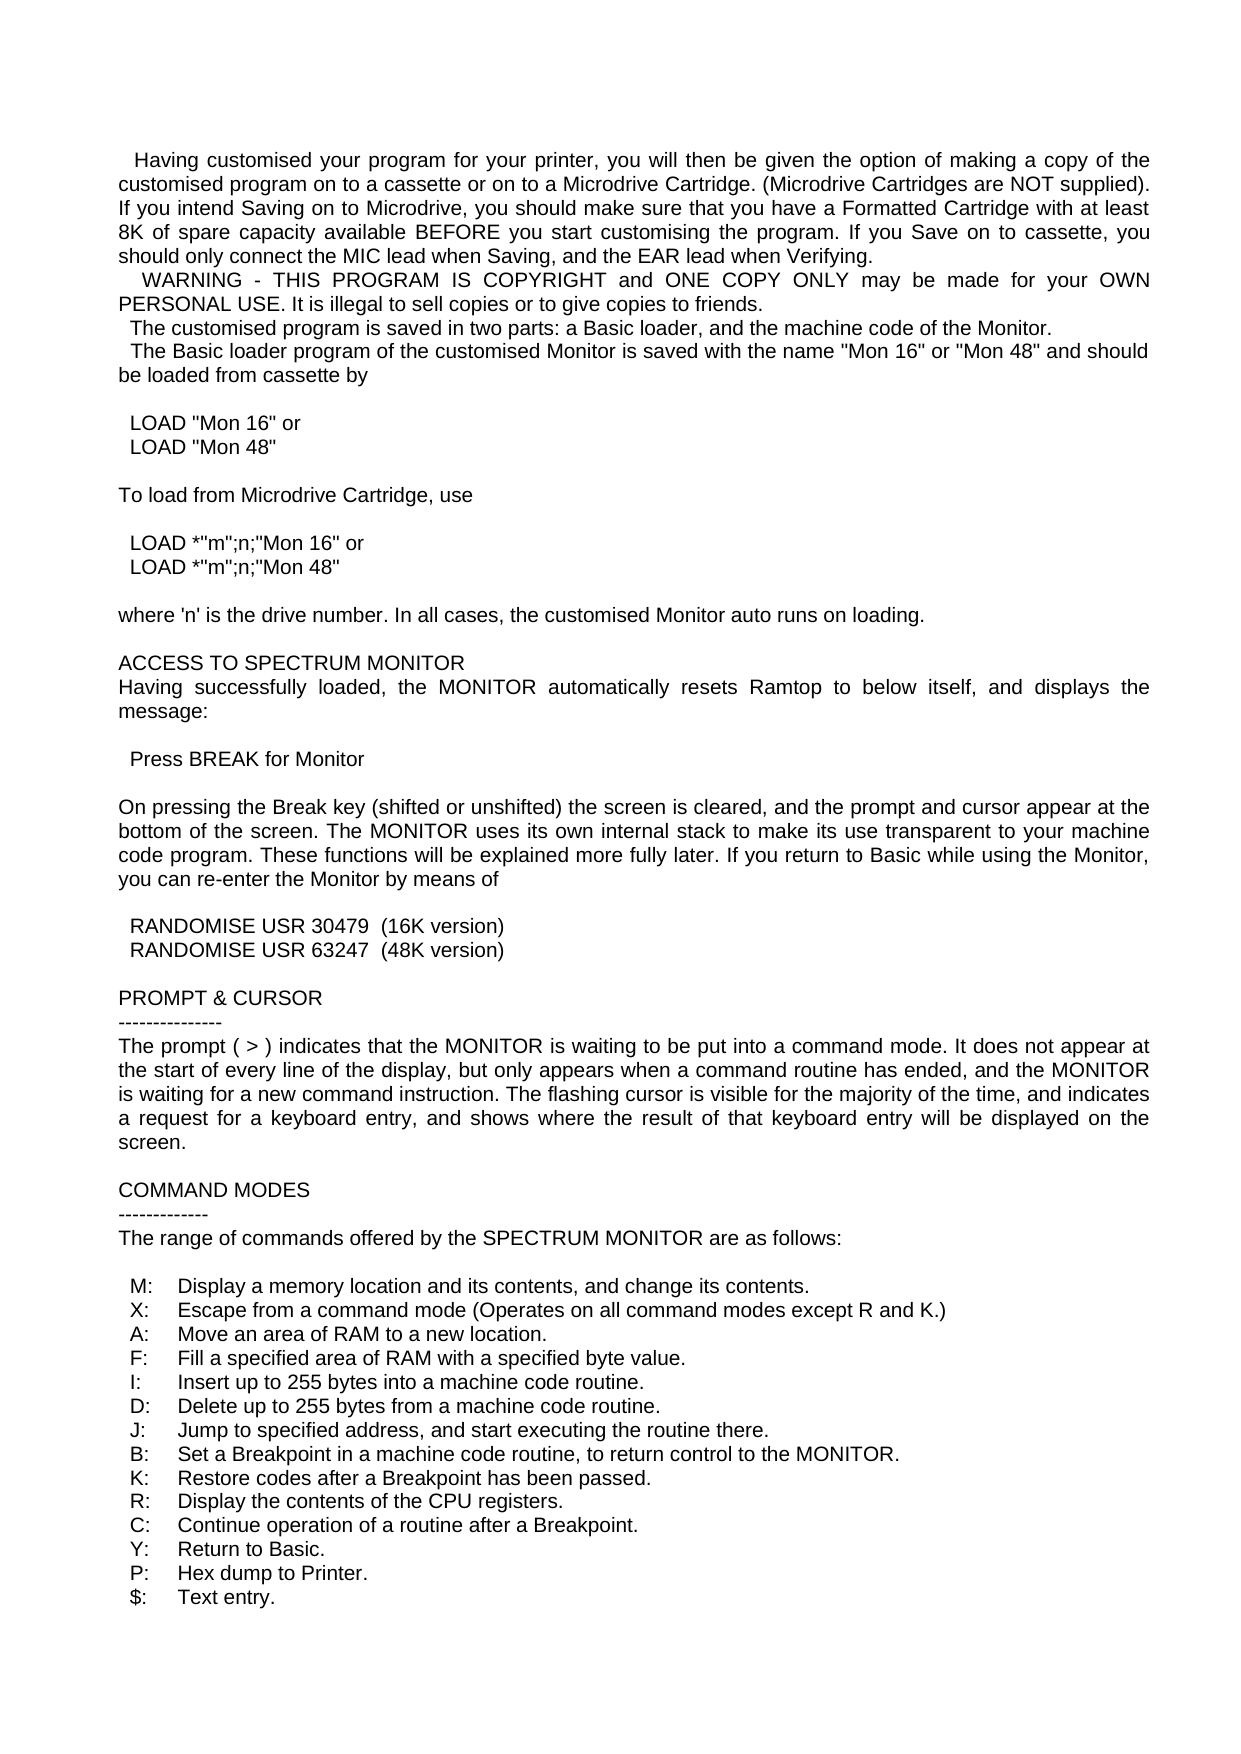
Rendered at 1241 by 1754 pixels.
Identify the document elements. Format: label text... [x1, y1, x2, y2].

text D: Delete up to 255 bytes from a machine code routine. [118, 1393, 1152, 1417]
text WARNING - THIS PROGRAM IS COPYRIGHT and ONE COPY ONLY may be made for your OWN PERSONAL USE. It is illegal to sell copies or to give copies to friends. [118, 267, 1152, 315]
text Having customised your program for your printer, you will then be given the option of making a copy of the customised program on to a cassette or on to a Microdrive Cartridge. (Microdrive Cartridges are NOT supplied). If you intend Saving on to Microdrive, you should make sure that you have a Formatted Cartridge with at least 8K of spare capacity available BEFORE you start customising the program. If you Save on to cassette, you should only connect the MIC lead when Saving, and the EAR lead when Verifying. [118, 148, 1152, 267]
text J: Jump to specified address, and start executing the routine there. [118, 1417, 1152, 1441]
text M: Display a memory location and its contents, and change its contents. [118, 1274, 1152, 1298]
text R: Display the contents of the CPU registers. [118, 1489, 1152, 1513]
text Y: Return to Basic. [118, 1537, 1152, 1561]
text B: Set a Breakpoint in a machine code routine, to return control to the MONITOR. [118, 1441, 1152, 1465]
text The customised program is saved in two parts: a Basic loader, and the machine code of the Monitor. [118, 315, 1152, 339]
text LOAD "Mon 16" or [118, 411, 1152, 435]
text RANDOMISE USR 30479 (16K version) [118, 914, 1152, 938]
text The Basic loader program of the customised Monitor is saved with the name "Mon 16" or "Mon 48" and should be loaded from cassette by [118, 339, 1152, 387]
text ------------- [118, 1202, 1152, 1226]
text RANDOMISE USR 63247 (48K version) [118, 938, 1152, 962]
text P: Hex dump to Printer. [118, 1561, 1152, 1585]
text To load from Microdrive Cartridge, use [118, 483, 1152, 507]
text PROMPT & CURSOR [118, 986, 1152, 1010]
text X: Escape from a command mode (Operates on all command modes except R and K.) [118, 1298, 1152, 1322]
text ACCESS TO SPECTRUM MONITOR [118, 651, 1152, 675]
text The range of commands offered by the SPECTRUM MONITOR are as follows: [118, 1226, 1152, 1250]
text On pressing the Break key (shifted or unshifted) the screen is cleared, and the prompt and cursor appear at the bottom of the screen. The MONITOR uses its own internal stack to make its use transparent to your machine code program. These functions will be explained more fully later. If you return to Basic while using the Monitor, you can re-enter the Monitor by means of [118, 794, 1152, 890]
text The prompt ( > ) indicates that the MONITOR is waiting to be put into a command mode. It does not appear at the start of every line of the display, but only appears when a command routine has ended, and the MONITOR is waiting for a new command instruction. The flashing cursor is visible for the majority of the time, and indicates a request for a keyboard entry, and shows where the result of that keyboard entry will be displayed on the screen. [118, 1034, 1152, 1154]
text where 'n' is the drive number. In all cases, the customised Monitor auto runs on loading. [118, 603, 1152, 627]
text $: Text entry. [118, 1585, 1152, 1609]
text COMMAND MODES [118, 1178, 1152, 1202]
text F: Fill a specified area of RAM with a specified byte value. [118, 1346, 1152, 1369]
text C: Continue operation of a routine after a Breakpoint. [118, 1513, 1152, 1537]
text Having successfully loaded, the MONITOR automatically resets Ramtop to below itself, and displays the message: [118, 675, 1152, 723]
text --------------- [118, 1010, 1152, 1034]
text I: Insert up to 255 bytes into a machine code routine. [118, 1369, 1152, 1393]
text K: Restore codes after a Breakpoint has been passed. [118, 1465, 1152, 1489]
text LOAD *"m";n;"Mon 48" [118, 555, 1152, 579]
text Press BREAK for Monitor [118, 747, 1152, 771]
text LOAD "Mon 48" [118, 435, 1152, 459]
text A: Move an area of RAM to a new location. [118, 1322, 1152, 1346]
text LOAD *"m";n;"Mon 16" or [118, 531, 1152, 555]
